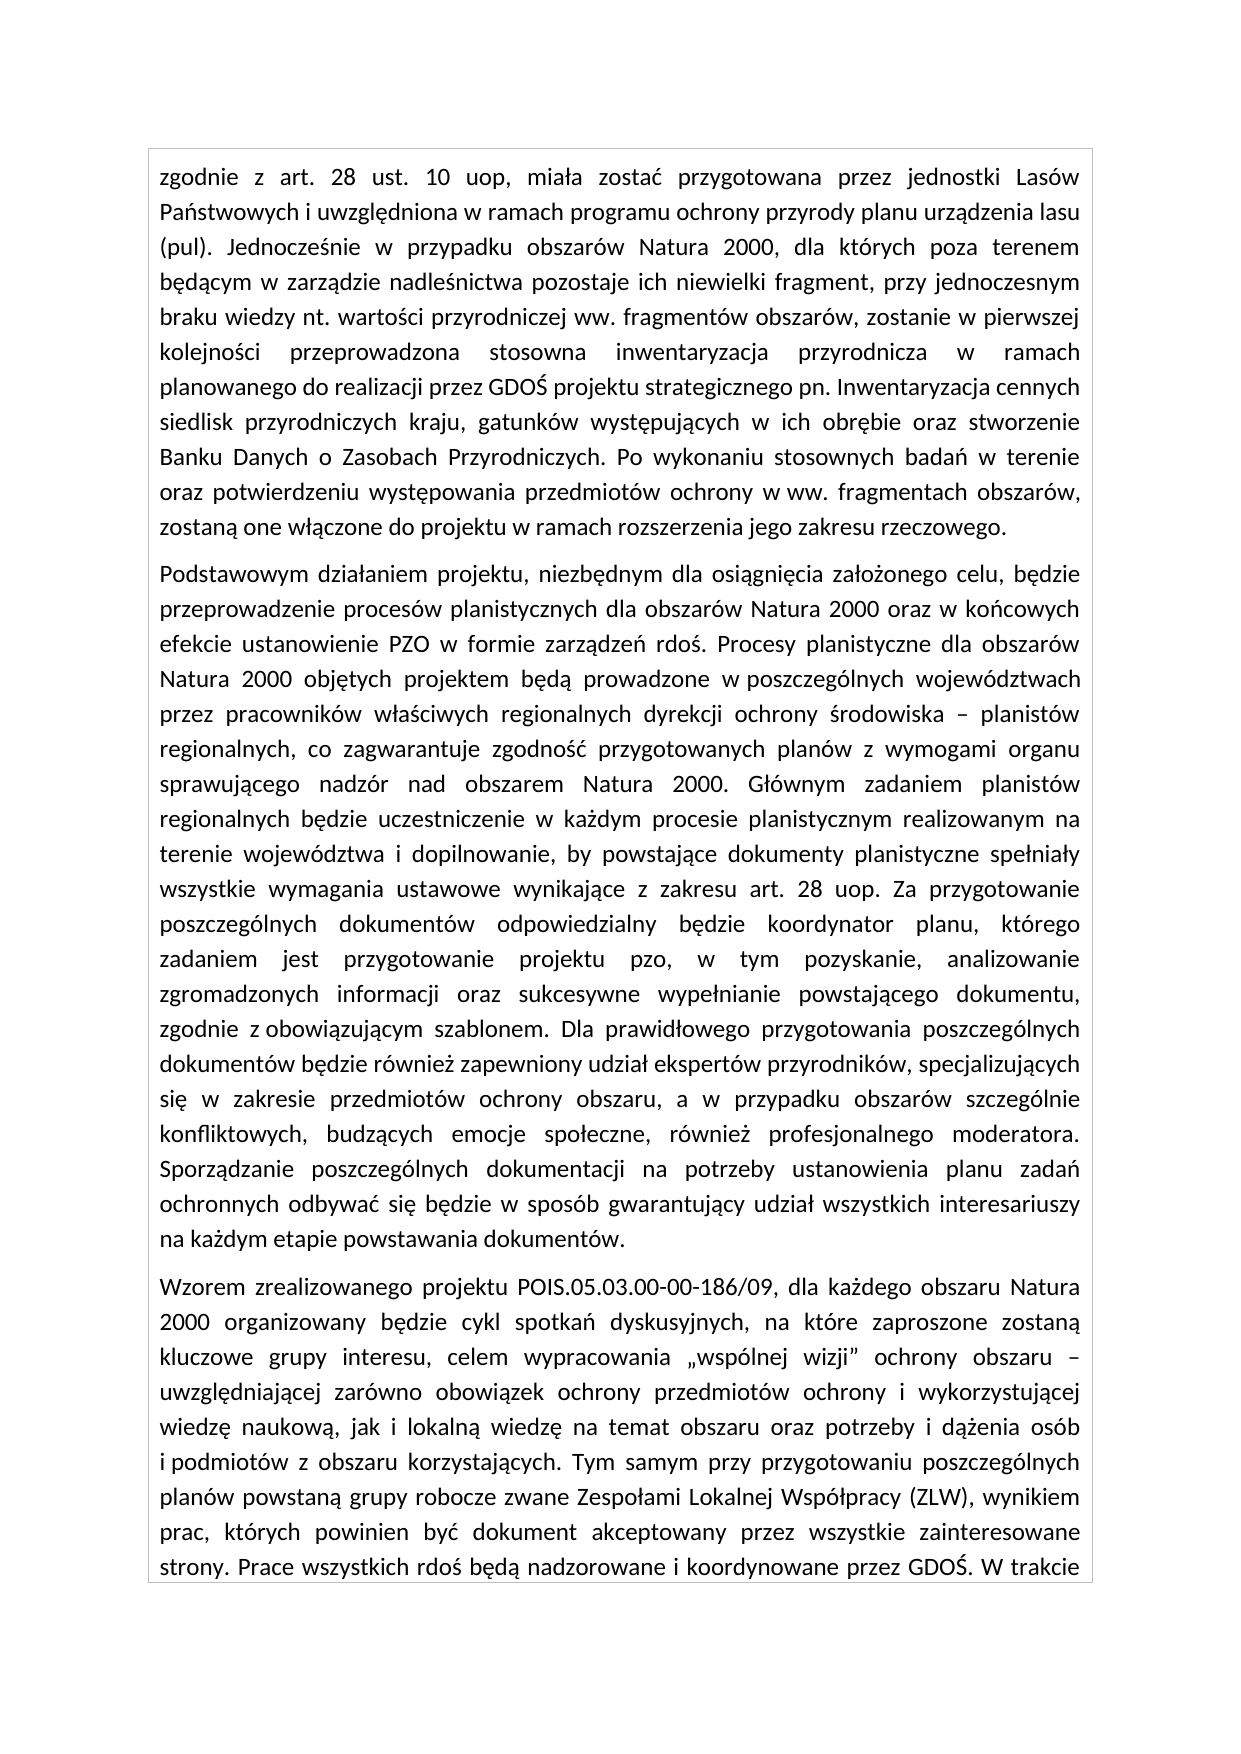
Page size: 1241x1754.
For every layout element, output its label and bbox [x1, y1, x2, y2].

table_cell [149, 149, 1092, 1582]
